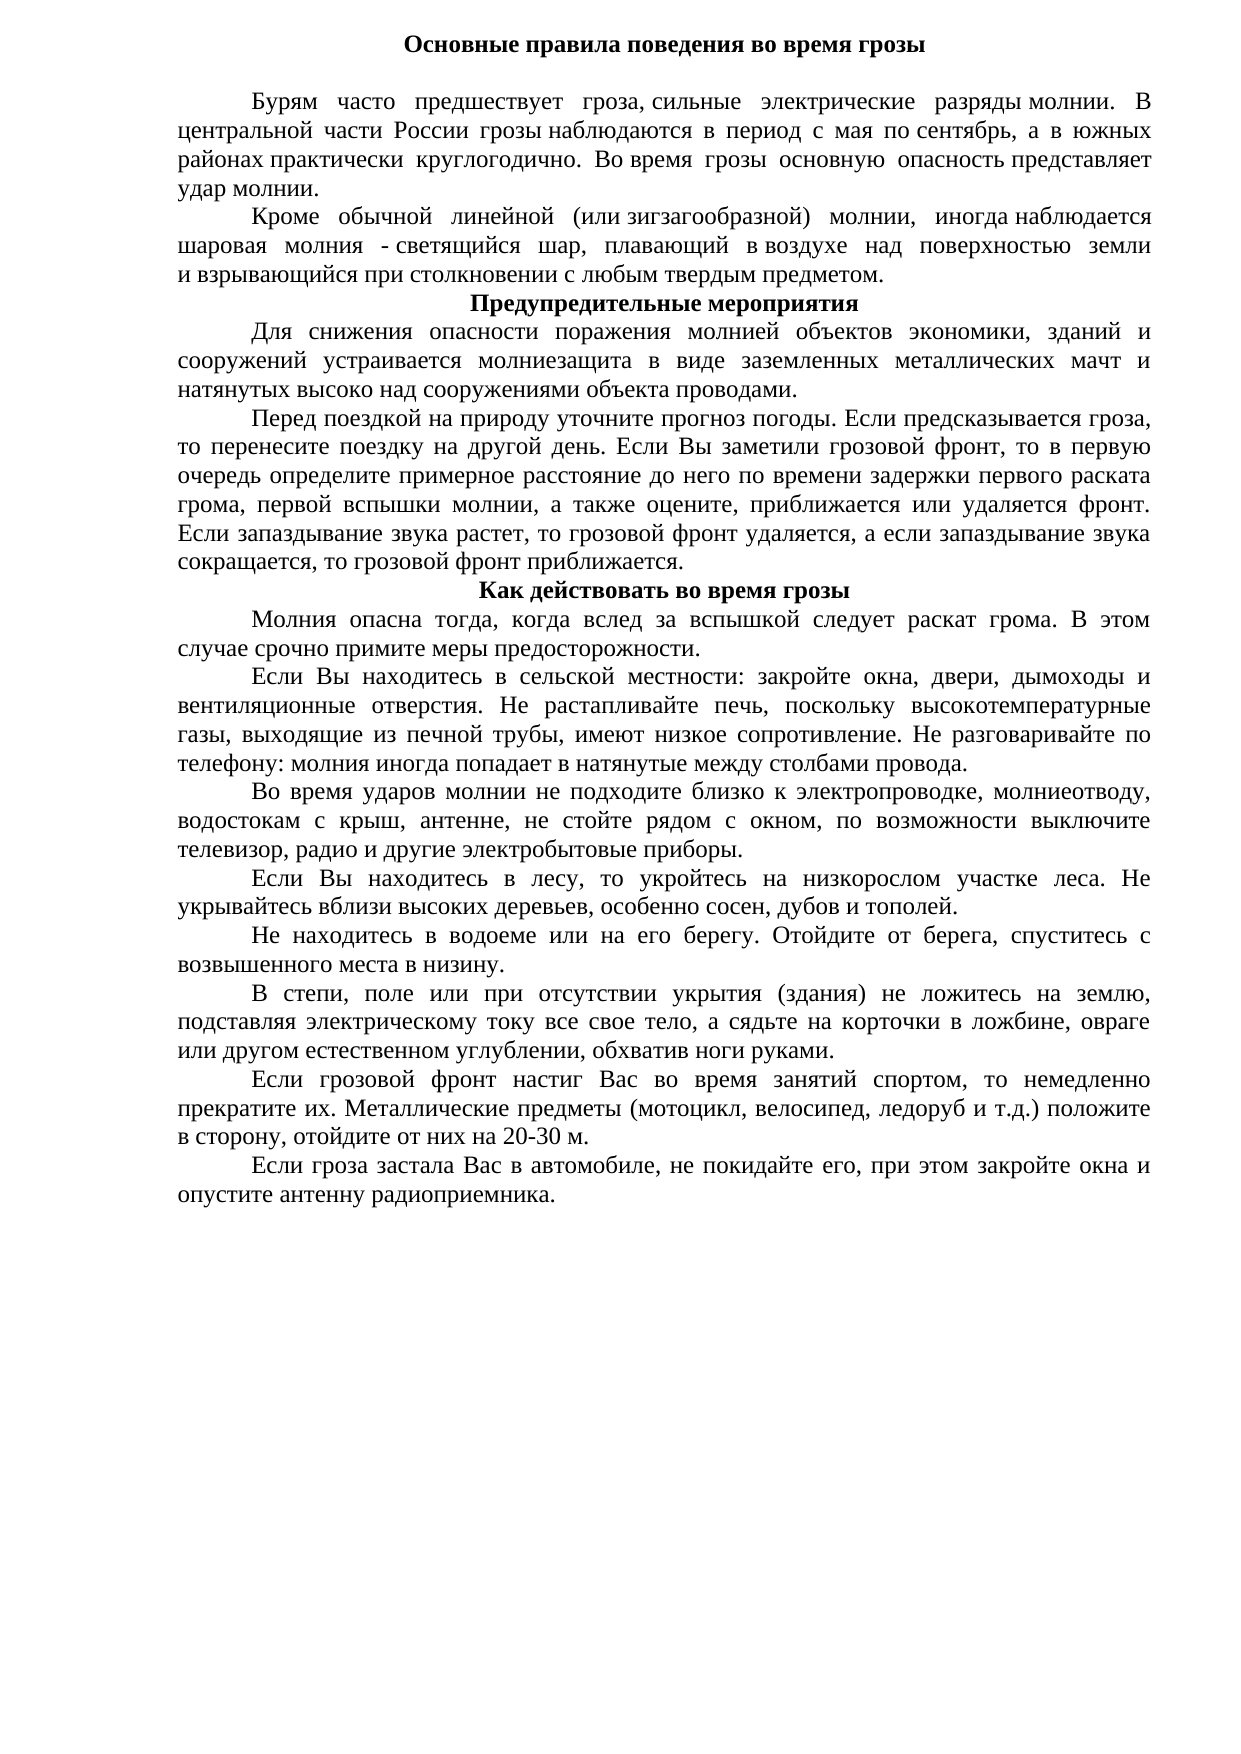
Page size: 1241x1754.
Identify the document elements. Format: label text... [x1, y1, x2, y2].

text Молния опасна тогда, когда вслед за вспышкой следует раскат грома. В этом случае срочно примите меры предосторожности. [177, 604, 1152, 661]
text Если Вы находитесь в сельской местности: закройте окна, двери, дымоходы и вентиляционные отверстия. Не растапливайте печь, поскольку высокотемпературные газы, выходящие из печной трубы, имеют низкое сопротивление. Не разговаривайте по телефону: молния иногда попадает в натянутые между столбами провода. [177, 661, 1152, 776]
text В степи, поле или при отсутствии укрытия (здания) не ложитесь на землю, подставляя электрическому току все свое тело, а сядьте на корточки в ложбине, овраге или другом естественном углублении, обхватив ноги руками. [177, 978, 1152, 1064]
text Во время ударов молнии не подходите близко к электропроводке, молниеотводу, водостокам с крыш, антенне, не стойте рядом с окном, по возможности выключите телевизор, радио и другие электробытовые приборы. [177, 776, 1152, 863]
text Для снижения опасности поражения молнией объектов экономики, зданий и сооружений устраивается молниезащита в виде заземленных металлических мачт и натянутых высоко над сооружениями объекта проводами. [177, 316, 1152, 403]
text Если Вы находитесь в лесу, то укройтесь на низкорослом участке леса. Не укрывайтесь вблизи высоких деревьев, особенно сосен, дубов и тополей. [177, 863, 1152, 920]
text Перед поездкой на природу уточните прогноз погоды. Если предсказывается гроза, то перенесите поездку на другой день. Если Вы заметили грозовой фронт, то в первую очередь определите примерное расстояние до него по времени задержки первого раската грома, первой вспышки молнии, а также оцените, приближается или удаляется фронт. Если запаздывание звука растет, то грозовой фронт удаляется, а если запаздывание звука сокращается, то грозовой фронт приближается. [177, 403, 1152, 575]
text Кроме обычной линейной (или зигзагообразной) молнии, иногда наблюдается шаровая молния - светящийся шар, плавающий в воздухе над поверхностью земли и взрывающийся при столкновении с любым твердым предметом. [177, 201, 1152, 288]
text Если грозовой фронт настиг Вас во время занятий спортом, то немедленно прекратите их. Металлические предметы (мотоцикл, велосипед, ледоруб и т.д.) положите в сторону, отойдите от них на 20-30 м. [177, 1064, 1152, 1150]
text Не находитесь в водоеме или на его берегу. Отойдите от берега, спуститесь с возвышенного места в низину. [177, 920, 1152, 978]
text Если гроза застала Вас в автомобиле, не покидайте его, при этом закройте окна и опустите антенну радиоприемника. [177, 1150, 1152, 1208]
text Как действовать во время грозы [177, 575, 1152, 604]
text Предупредительные мероприятия [177, 288, 1152, 316]
text Бурям часто предшествует гроза, сильные электрические разряды молнии. В центральной части России грозы наблюдаются в период с мая по сентябрь, а в южных районах практически круглогодично. Во время грозы основную опасность представляет удар молнии. [177, 86, 1152, 201]
text Основные правила поведения во время грозы [177, 29, 1152, 86]
